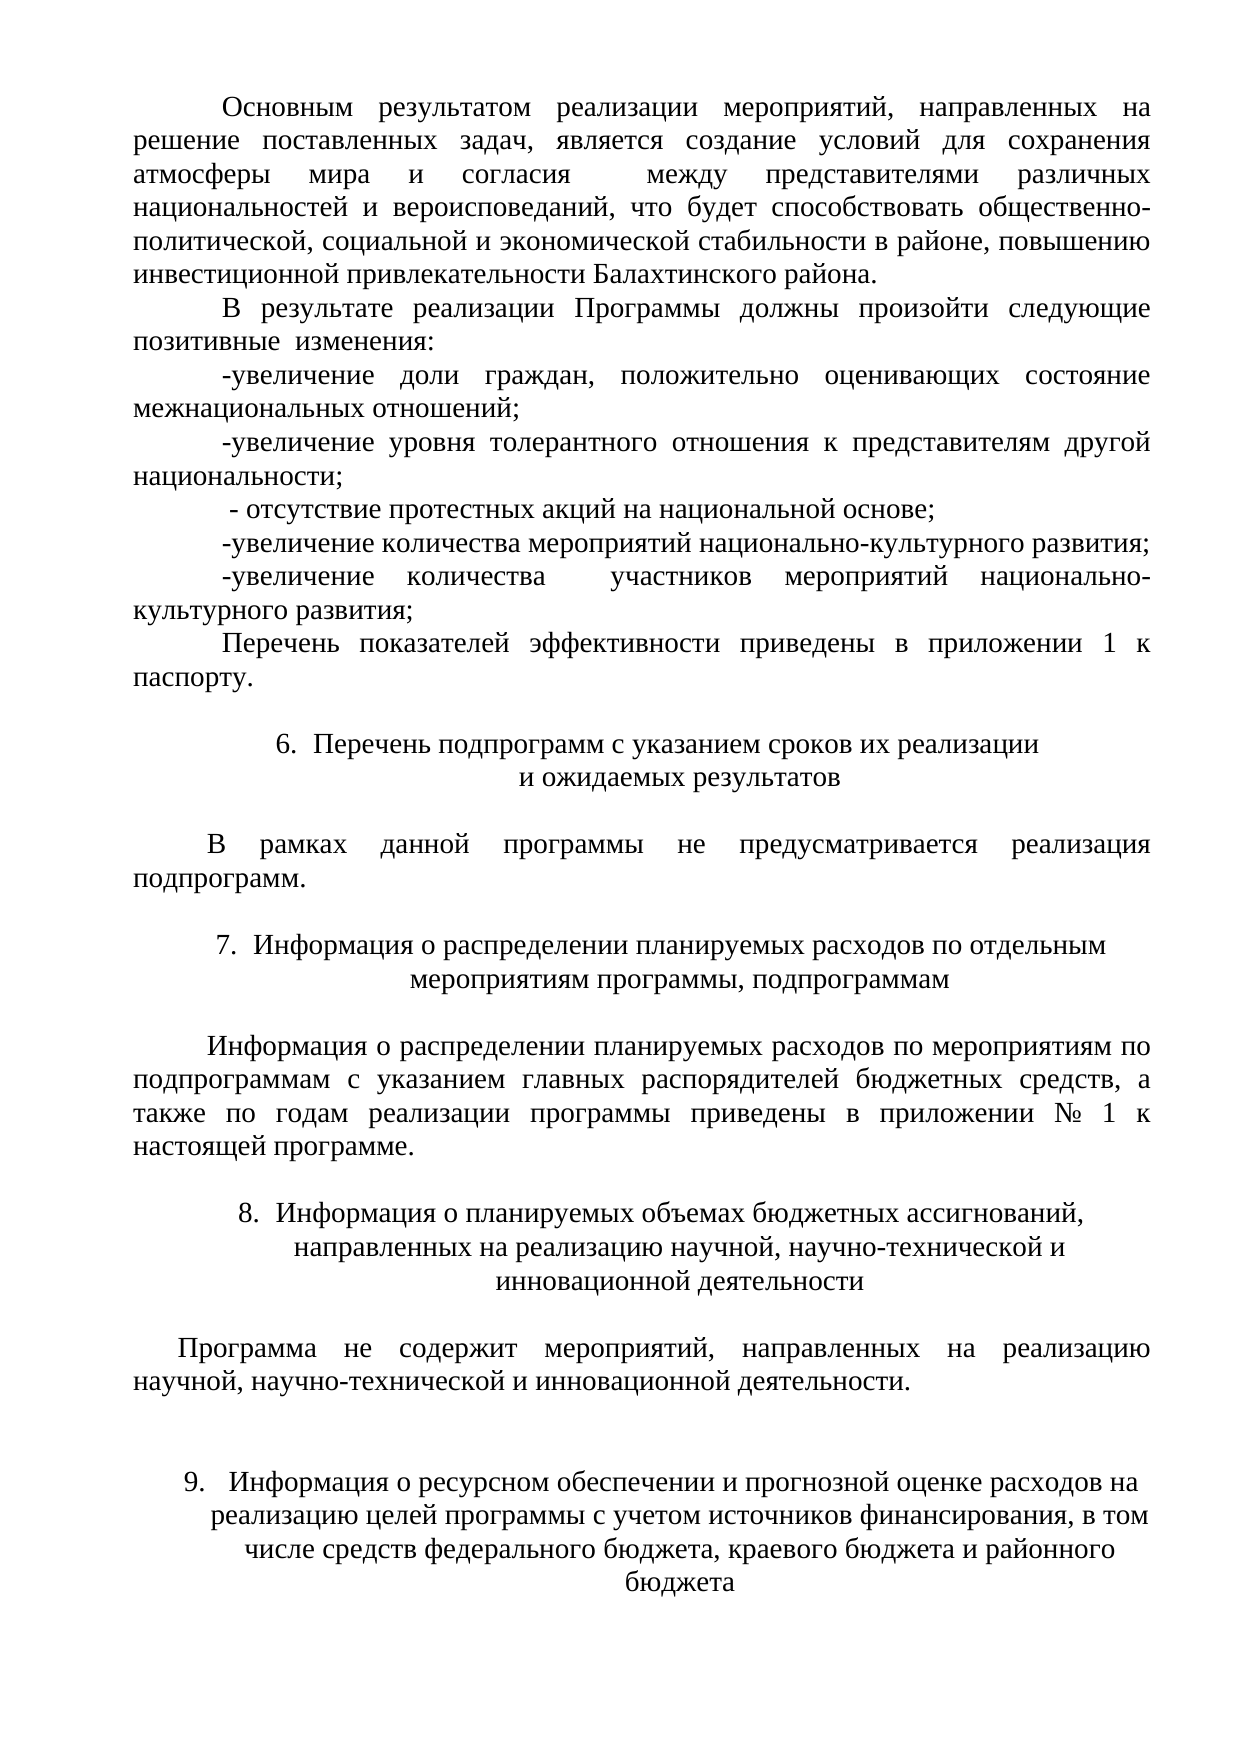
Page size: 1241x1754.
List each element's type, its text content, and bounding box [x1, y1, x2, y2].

text В рамках данной программы не предусматривается реализация подпрограмм. [133, 827, 1152, 894]
text Программа не содержит мероприятий, направленных на реализацию научной, научно-технической и инновационной деятельности. [133, 1330, 1152, 1397]
list -увеличение уровня толерантного отношения к представителям другой национальности; [133, 424, 1152, 491]
list Информация о ресурсном обеспечении и прогнозной оценке расходов на реализацию целей программы с учетом источников финансирования, в том числе средств федерального бюджета, краевого бюджета и районного бюджета [170, 1464, 1152, 1598]
list Перечень подпрограмм с указанием сроков их реализации и ожидаемых результатов [170, 726, 1152, 793]
list Информация о распределении планируемых расходов по отдельным мероприятиям программы, подпрограммам [170, 927, 1152, 994]
text Информация о распределении планируемых расходов по мероприятиям по подпрограммам с указанием главных распорядителей бюджетных средств, а также по годам реализации программы приведены в приложении № 1 к настоящей программе. [133, 1028, 1152, 1162]
list - отсутствие протестных акций на национальной основе; [133, 491, 1152, 525]
list Основным результатом реализации мероприятий, направленных на решение поставленных задач, является создание условий для сохранения атмосферы мира и согласия между представителями различных национальностей и вероисповеданий, что будет способствовать общественно-политической, социальной и экономической стабильности в районе, повышению инвестиционной привлекательности Балахтинского района. [133, 89, 1152, 290]
list Информация о планируемых объемах бюджетных ассигнований, направленных на реализацию научной, научно-технической и инновационной деятельности [170, 1196, 1152, 1296]
list -увеличение количества участников мероприятий национально-культурного развития; [133, 558, 1152, 625]
list -увеличение количества мероприятий национально-культурного развития; [133, 525, 1152, 558]
list В результате реализации Программы должны произойти следующие позитивные изменения: [133, 290, 1152, 357]
list -увеличение доли граждан, положительно оценивающих состояние межнациональных отношений; [133, 357, 1152, 424]
list Перечень показателей эффективности приведены в приложении 1 к паспорту. [133, 625, 1152, 692]
